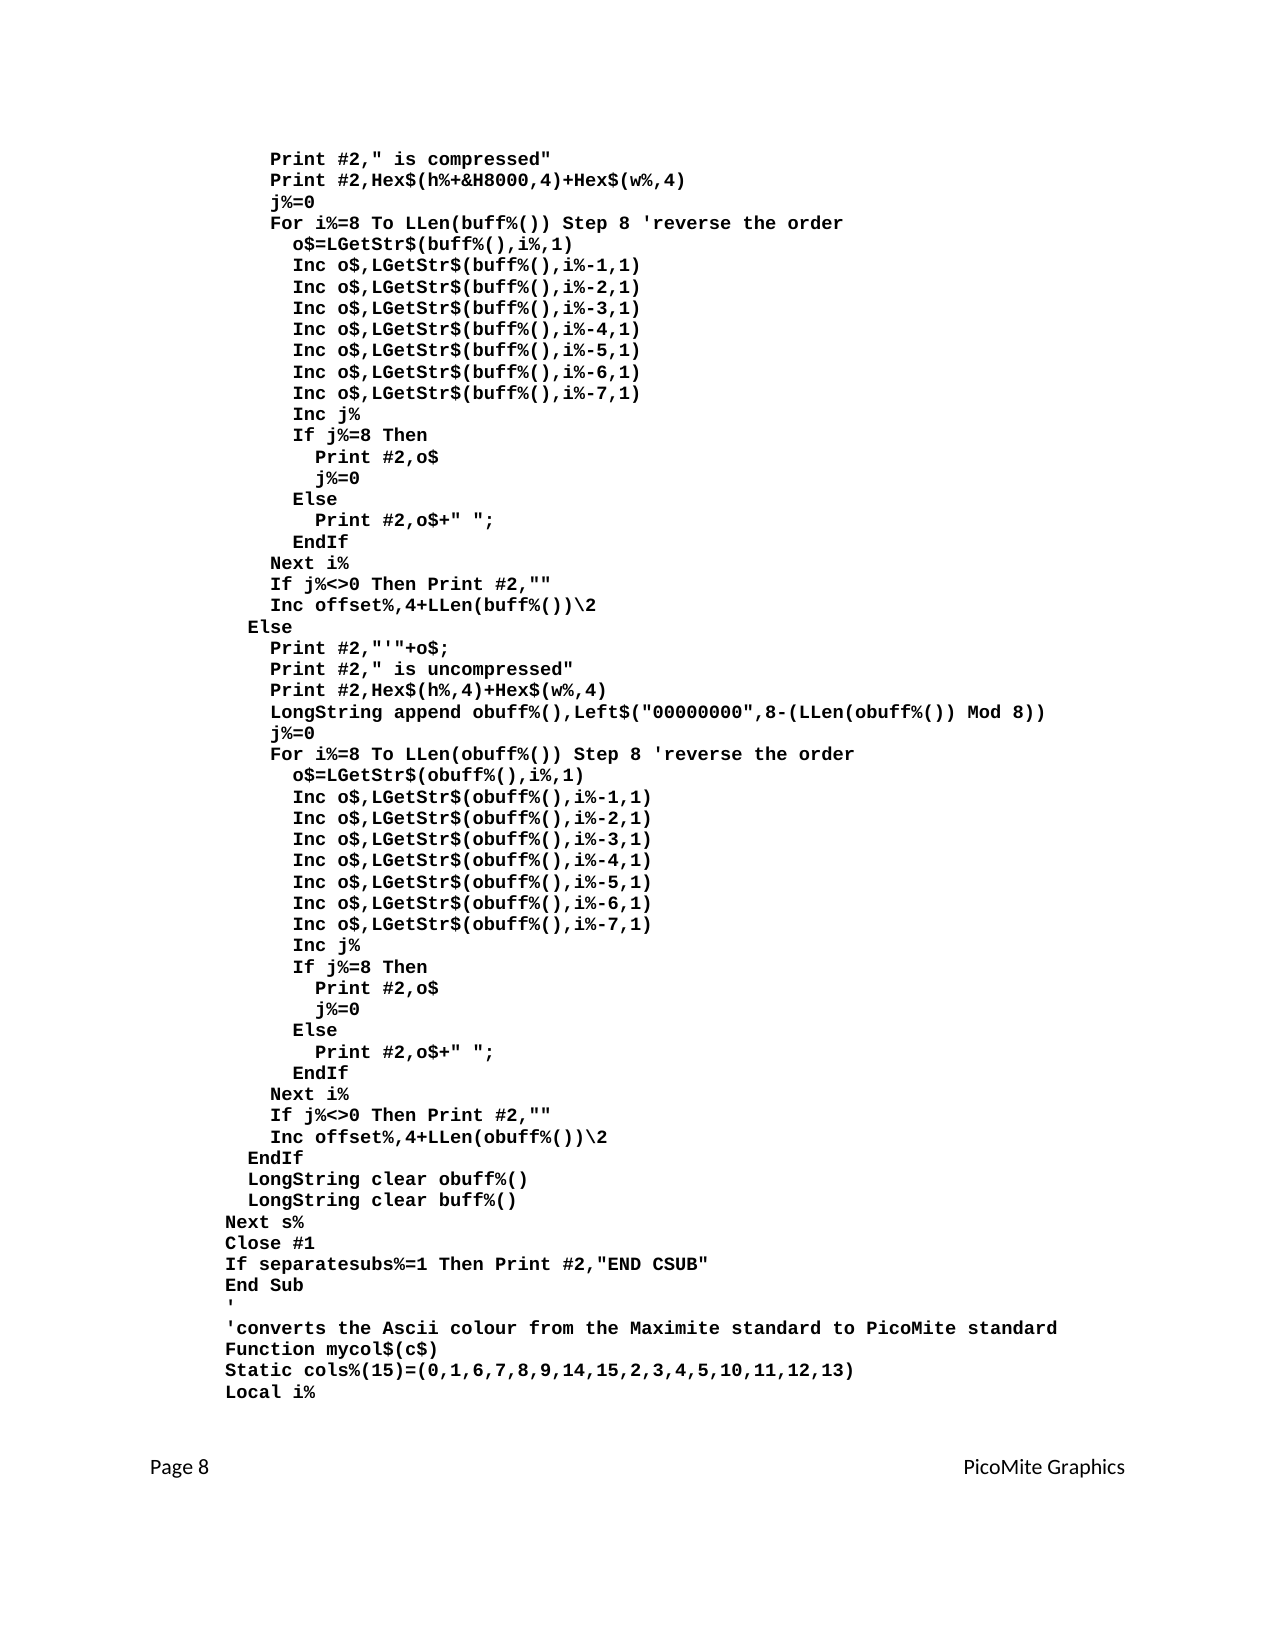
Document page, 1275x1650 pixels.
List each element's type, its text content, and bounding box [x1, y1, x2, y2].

text Print #2,o$+" "; [225, 1042, 1125, 1064]
text LongString clear buff%() [225, 1191, 1125, 1212]
text Else [225, 617, 1125, 639]
text Print #2,Hex$(h%+&H8000,4)+Hex$(w%,4) [225, 171, 1125, 192]
text j%=0 [225, 724, 1125, 745]
text o$=LGetStr$(obuff%(),i%,1) [225, 766, 1125, 787]
text If separatesubs%=1 Then Print #2,"END CSUB" [225, 1255, 1125, 1276]
text LongString append obuff%(),Left$("00000000",8-(LLen(obuff%()) Mod 8)) [225, 702, 1125, 724]
text Inc o$,LGetStr$(buff%(),i%-5,1) [225, 341, 1125, 362]
text If j%=8 Then [225, 426, 1125, 447]
text Next s% [225, 1212, 1125, 1234]
text ' [225, 1297, 1125, 1319]
text Print #2,"'"+o$; [225, 639, 1125, 660]
text Inc o$,LGetStr$(obuff%(),i%-2,1) [225, 809, 1125, 830]
text j%=0 [225, 192, 1125, 214]
text Next i% [225, 554, 1125, 575]
text If j%<>0 Then Print #2,"" [225, 1106, 1125, 1127]
text Print #2,o$+" "; [225, 511, 1125, 532]
text Inc o$,LGetStr$(buff%(),i%-7,1) [225, 384, 1125, 405]
text EndIf [225, 532, 1125, 554]
text j%=0 [225, 469, 1125, 490]
text Close #1 [225, 1234, 1125, 1255]
text Else [225, 490, 1125, 511]
text Inc o$,LGetStr$(obuff%(),i%-4,1) [225, 851, 1125, 872]
text Next i% [225, 1085, 1125, 1106]
text Print #2," is uncompressed" [225, 660, 1125, 681]
text Inc o$,LGetStr$(obuff%(),i%-7,1) [225, 915, 1125, 936]
text For i%=8 To LLen(buff%()) Step 8 'reverse the order [225, 214, 1125, 235]
text Function mycol$(c$) [225, 1340, 1125, 1361]
text Local i% [225, 1382, 1125, 1404]
text Inc o$,LGetStr$(obuff%(),i%-3,1) [225, 830, 1125, 851]
text EndIf [225, 1064, 1125, 1085]
text Inc offset%,4+LLen(obuff%())\2 [225, 1127, 1125, 1149]
text Else [225, 1021, 1125, 1042]
text Static cols%(15)=(0,1,6,7,8,9,14,15,2,3,4,5,10,11,12,13) [225, 1361, 1125, 1382]
text Inc j% [225, 405, 1125, 426]
text Inc j% [225, 936, 1125, 957]
text Inc o$,LGetStr$(obuff%(),i%-1,1) [225, 787, 1125, 809]
text Inc offset%,4+LLen(buff%())\2 [225, 596, 1125, 617]
text Inc o$,LGetStr$(obuff%(),i%-5,1) [225, 872, 1125, 894]
text Print #2,o$ [225, 979, 1125, 1000]
text End Sub [225, 1276, 1125, 1297]
text If j%=8 Then [225, 957, 1125, 979]
text Inc o$,LGetStr$(buff%(),i%-1,1) [225, 256, 1125, 277]
text o$=LGetStr$(buff%(),i%,1) [225, 235, 1125, 256]
text j%=0 [225, 1000, 1125, 1021]
text If j%<>0 Then Print #2,"" [225, 575, 1125, 596]
text Print #2," is compressed" [225, 150, 1125, 171]
text Print #2,o$ [225, 447, 1125, 469]
text LongString clear obuff%() [225, 1170, 1125, 1191]
text 'converts the Ascii colour from the Maximite standard to PicoMite standard [225, 1319, 1125, 1340]
text Print #2,Hex$(h%,4)+Hex$(w%,4) [225, 681, 1125, 702]
text Inc o$,LGetStr$(buff%(),i%-3,1) [225, 299, 1125, 320]
text Inc o$,LGetStr$(obuff%(),i%-6,1) [225, 894, 1125, 915]
text EndIf [225, 1149, 1125, 1170]
text Inc o$,LGetStr$(buff%(),i%-2,1) [225, 277, 1125, 299]
text For i%=8 To LLen(obuff%()) Step 8 'reverse the order [225, 745, 1125, 766]
text Inc o$,LGetStr$(buff%(),i%-4,1) [225, 320, 1125, 341]
text Inc o$,LGetStr$(buff%(),i%-6,1) [225, 362, 1125, 384]
